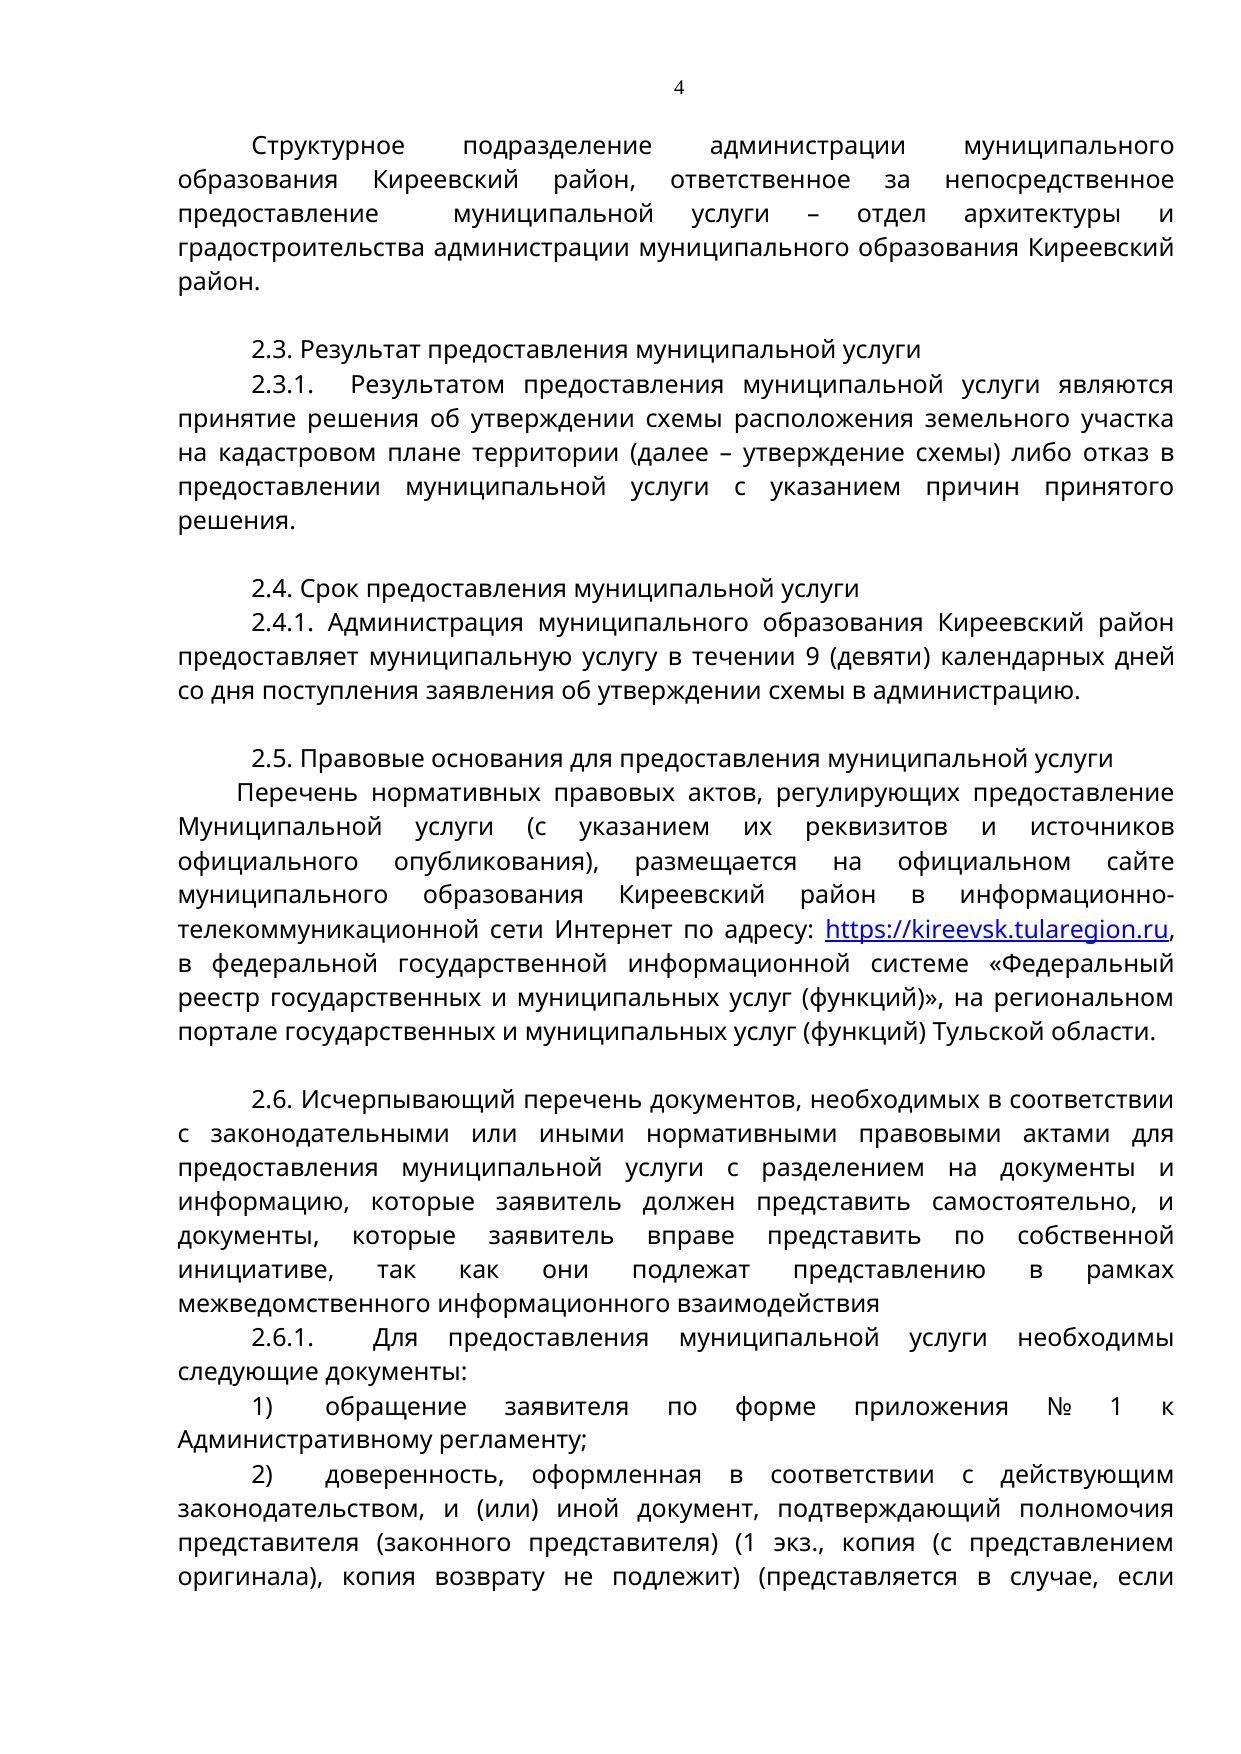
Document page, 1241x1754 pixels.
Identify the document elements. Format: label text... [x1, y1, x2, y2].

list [177, 1456, 1175, 1592]
text 2.4.1. Администрация муниципального образования Киреевский район предоставляет муниципальную услугу в течении 9 (девяти) календарных дней со дня поступления заявления об утверждении схемы в администрацию. [177, 605, 1175, 707]
title 2.6. Исчерпывающий перечень документов, необходимых в соответствии с законодательными или иными нормативными правовыми актами для предоставления муниципальной услуги с разделением на документы и информацию, которые заявитель должен представить самостоятельно, и документы, которые заявитель вправе представить по собственной инициативе, так как они подлежат представлению в рамках межведомственного информационного взаимодействия [177, 1082, 1175, 1320]
text Структурное подразделение администрации муниципального образования Киреевский район, ответственное за непосредственное предоставление муниципальной услуги – отдел архитектуры и градостроительства администрации муниципального образования Киреевский район. [177, 128, 1175, 298]
text 2.5. Правовые основания для предоставления муниципальной услуги [177, 741, 1175, 775]
text 2.3. Результат предоставления муниципальной услуги [177, 332, 1175, 366]
text Перечень нормативных правовых актов, регулирующих предоставление Муниципальной услуги (с указанием их реквизитов и источников официального опубликования), размещается на официальном сайте муниципального образования Киреевский район в информационно-телекоммуникационной сети Интернет по адресу: https://kireevsk.tularegion.ru, в федеральной государственной информационной системе «Федеральный реестр государственных и муниципальных услуг (функций)», на региональном портале государственных и муниципальных услуг (функций) Тульской области. [177, 775, 1175, 1047]
text 2.6.1. Для предоставления муниципальной услуги необходимы следующие документы: [177, 1320, 1175, 1388]
list обращение заявителя по форме приложения № 1 к Административному регламенту; [177, 1388, 1175, 1456]
text 2.3.1. Результатом предоставления муниципальной услуги являются принятие решения об утверждении схемы расположения земельного участка на кадастровом плане территории (далее – утверждение схемы) либо отказ в предоставлении муниципальной услуги с указанием причин принятого решения. [177, 366, 1175, 537]
text 2.4. Срок предоставления муниципальной услуги [177, 571, 1175, 605]
